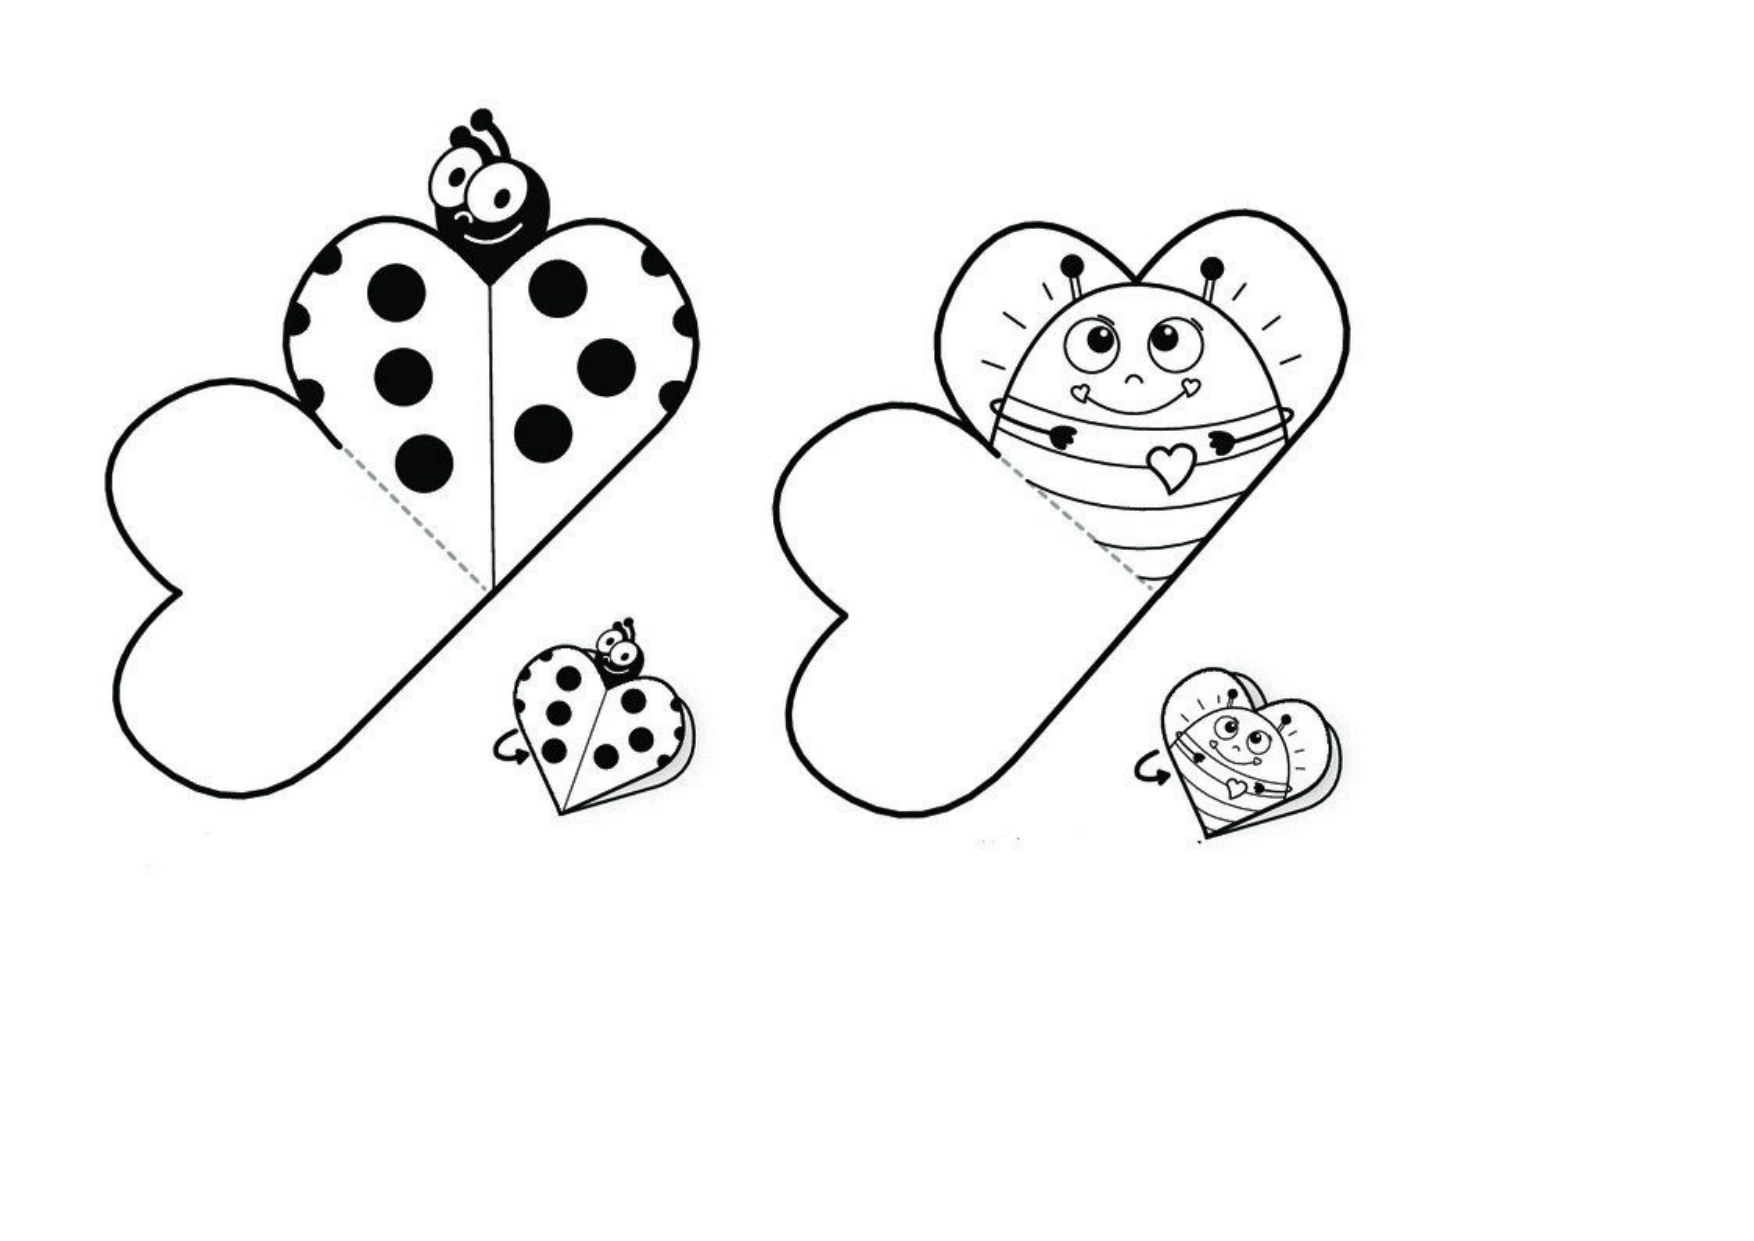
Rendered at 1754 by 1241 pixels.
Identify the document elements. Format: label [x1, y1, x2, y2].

picture [75, 75, 732, 1004]
picture [736, 75, 1393, 1004]
